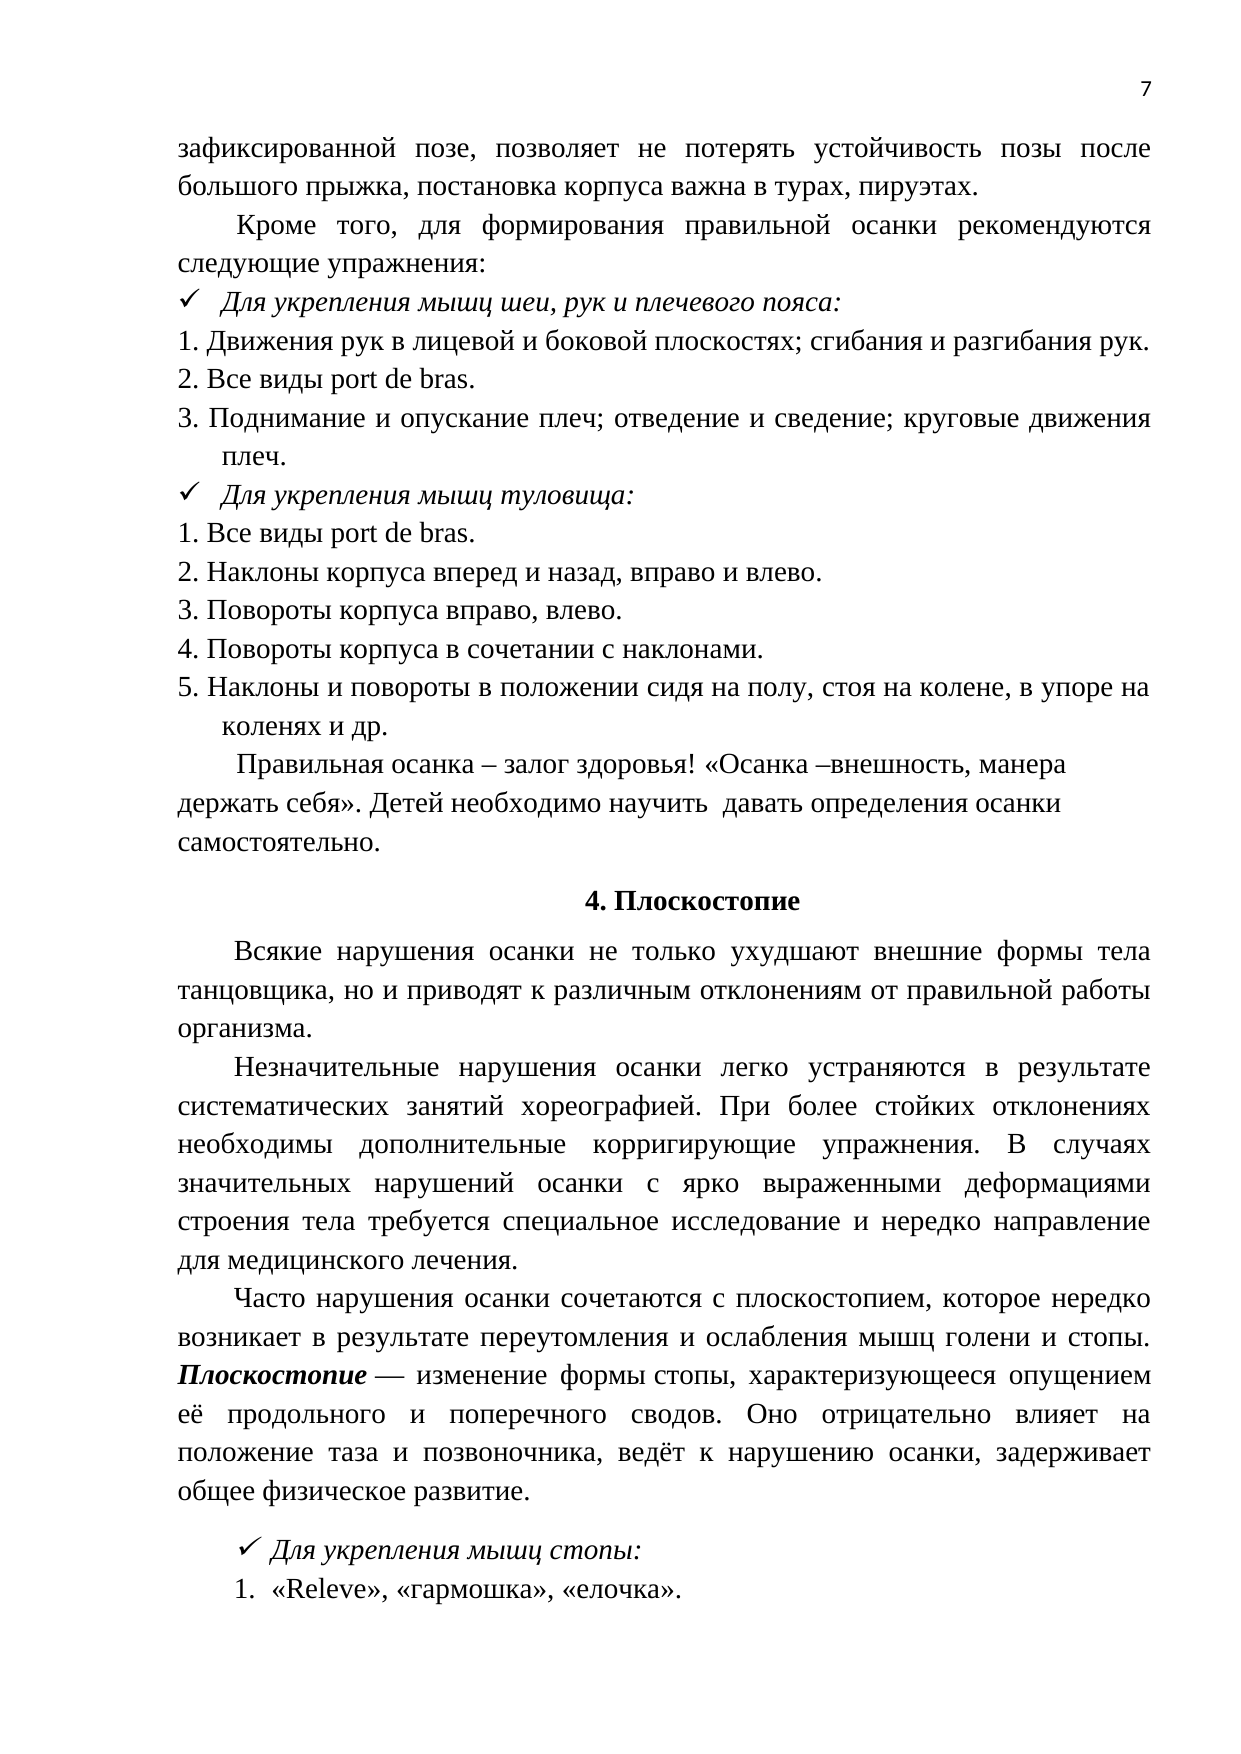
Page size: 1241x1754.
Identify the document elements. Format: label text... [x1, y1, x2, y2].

text 3. Поднимание и опускание плеч; отведение и сведение; круговые движения плеч. [177, 400, 1152, 472]
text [177, 130, 1152, 202]
text 5. Наклоны и повороты в положении сидя на полу, стоя на колене, в упоре на коленях и др. [177, 669, 1152, 742]
text 1. Все виды port de bras. [177, 515, 1152, 549]
text Правильная осанка – залог здоровья! «Осанка –внешность, манера держать себя». Детей необходимо научить давать определения осанки самостоятельно. [177, 747, 1152, 857]
list «Releve», «гармошка», «елочка». [233, 1571, 1152, 1604]
list Для укрепления мышц шеи, рук и плечевого пояса: [177, 284, 1152, 318]
text 1. Движения рук в лицевой и боковой плоскостях; сгибания и разгибания рук. [177, 323, 1152, 356]
text 4. Плоскостопие [233, 883, 1152, 917]
text Кроме того, для формирования правильной осанки рекомендуются следующие упражнения: [177, 207, 1152, 279]
list Для укрепления мышц туловища: [177, 477, 1152, 510]
list Для укрепления мышц стопы: [233, 1532, 1152, 1566]
text Часто нарушения осанки сочетаются с плоскостопием, которое нередко возникает в результате переутомления и ослабления мышц голени и стопы. Плоскостопие — изменение формы стопы, характеризующееся опущением её продольного и поперечного сводов. Оно отрицательно влияет на положение таза и позвоночника, ведёт к нарушению осанки, задерживает общее физическое развитие. [177, 1280, 1152, 1507]
text 4. Повороты корпуса в сочетании с наклонами. [177, 631, 1152, 664]
text Незначительные нарушения осанки легко устраняются в результате систематических занятий хореографией. При более стойких отклонениях необходимы дополнительные корригирующие упражнения. В случаях значительных нарушений осанки с ярко выраженными деформациями строения тела требуется специальное исследование и нередко направление для медицинского лечения. [177, 1049, 1152, 1275]
text 3. Повороты корпуса вправо, влево. [177, 592, 1152, 626]
text Всякие нарушения осанки не только ухудшают внешние формы тела танцовщика, но и приводят к различным отклонениям от правильной работы организма. [177, 933, 1152, 1044]
text 2. Наклоны корпуса вперед и назад, вправо и влево. [177, 554, 1152, 587]
text 2. Все виды port de bras. [177, 361, 1152, 395]
